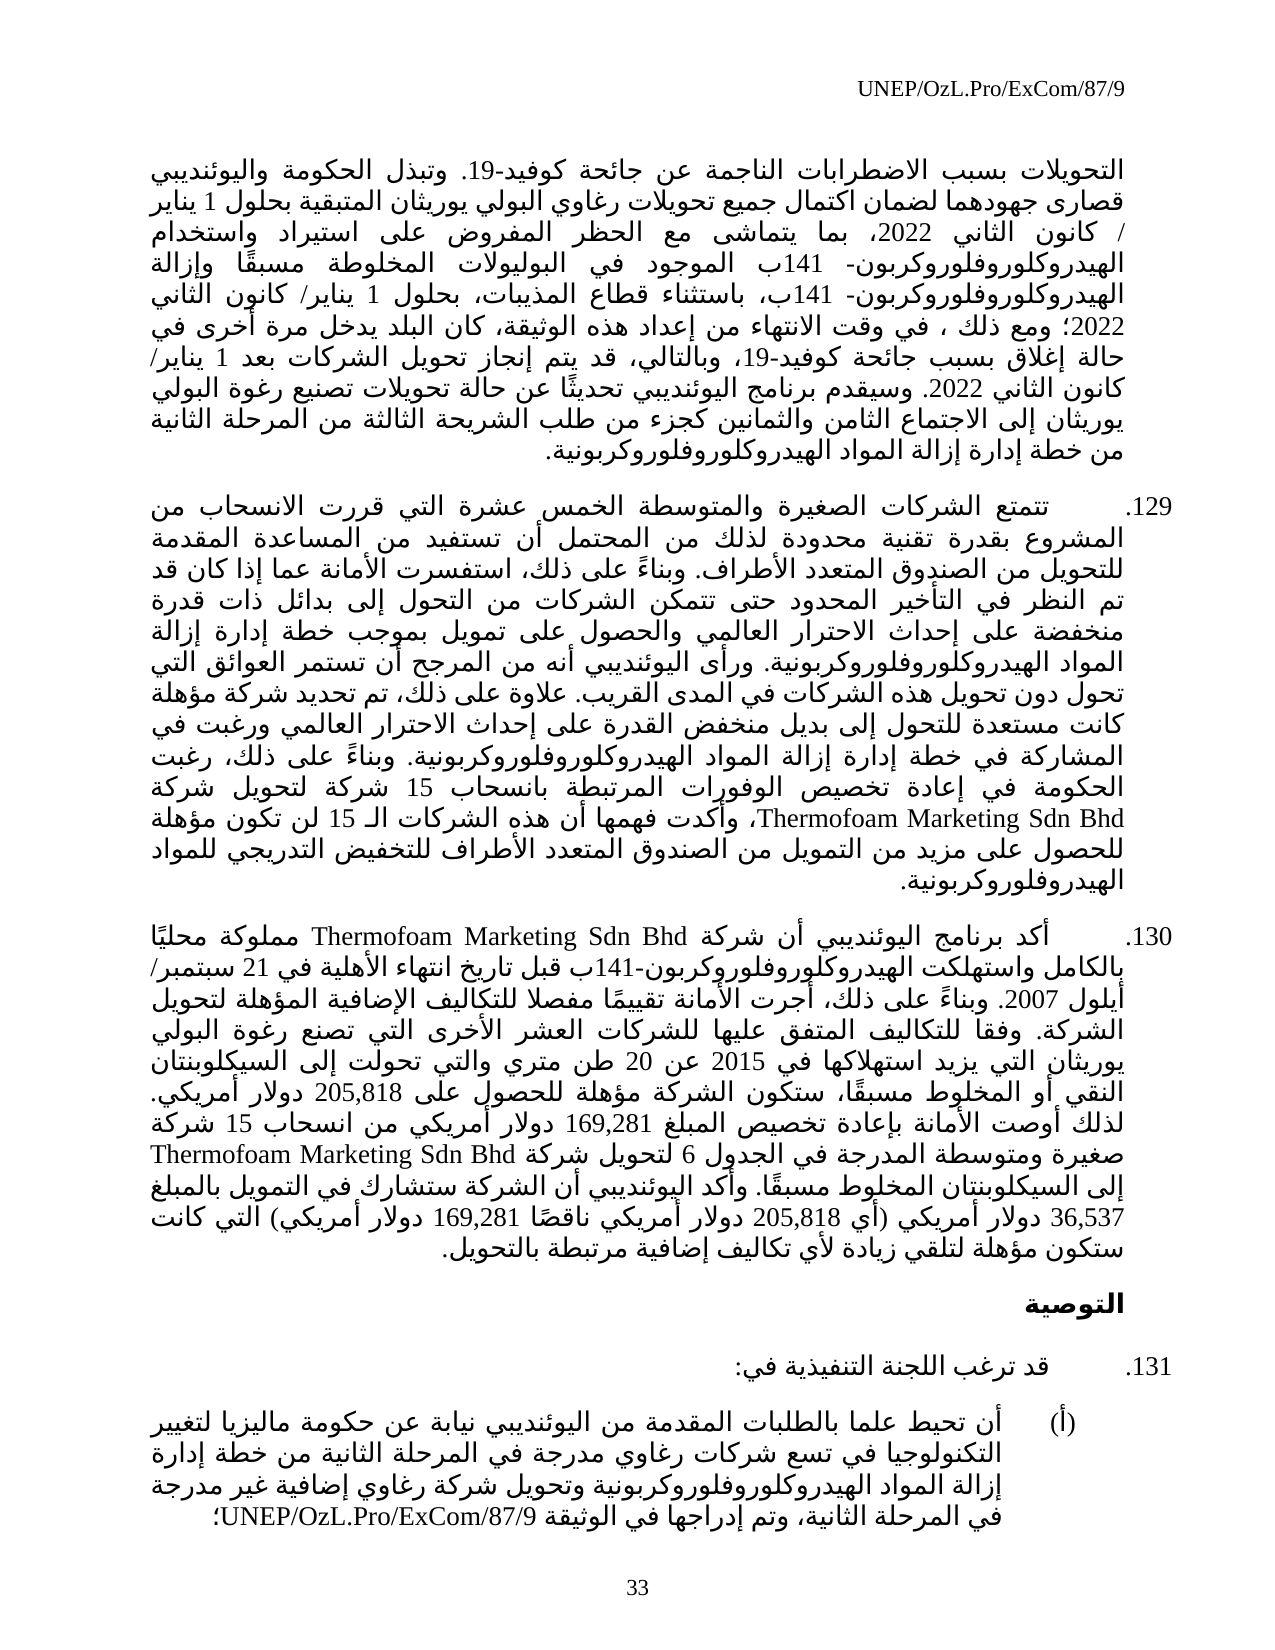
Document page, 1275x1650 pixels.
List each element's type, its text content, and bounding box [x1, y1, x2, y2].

subtitle قد ترغب اللجنة التنفيذية في: [150, 1350, 1125, 1381]
subtitle تتمتع الشركات الصغيرة والمتوسطة الخمس عشرة التي قررت الانسحاب من المشروع بقدرة تقنية محدودة لذلك من المحتمل أن تستفيد من المساعدة المقدمة للتحويل من الصندوق المتعدد الأطراف. وبناءً على ذلك، استفسرت الأمانة عما إذا كان قد تم النظر في التأخير المحدود حتى تتمكن الشركات من التحول إلى بدائل ذات قدرة منخفضة على إحداث الاحترار العالمي والحصول على تمويل بموجب خطة إدارة إزالة المواد الهيدروكلوروفلوروكربونية. ورأى اليوئنديبي أنه من المرجح أن تستمر العوائق التي تحول دون تحويل هذه الشركات في المدى القريب. علاوة على ذلك، تم تحديد شركة مؤهلة كانت مستعدة للتحول إلى بديل منخفض القدرة على إحداث الاحترار العالمي ورغبت في المشاركة في خطة إدارة إزالة المواد الهيدروكلوروفلوروكربونية. وبناءً على ذلك، رغبت الحكومة في إعادة تخصيص الوفورات المرتبطة بانسحاب 15 شركة لتحويل شركة Thermofoam Marketing Sdn Bhd، وأكدت فهمها أن هذه الشركات الـ 15 لن تكون مؤهلة للحصول على مزيد من التمويل من الصندوق المتعدد الأطراف للتخفيض التدريجي للمواد الهيدروفلوروكربونية. [150, 491, 1125, 895]
subtitle أكد برنامج اليوئنديبي أن شركة Thermofoam Marketing Sdn Bhd مملوكة محليًا بالكامل واستهلكت الهيدروكلوروفلوروكربون-141ب قبل تاريخ انتهاء الأهلية في 21 سبتمبر/ أيلول 2007. وبناءً على ذلك، أجرت الأمانة تقييمًا مفصلا للتكاليف الإضافية المؤهلة لتحويل الشركة. وفقا للتكاليف المتفق عليها للشركات العشر الأخرى التي تصنع رغوة البولي يوريثان التي يزيد استهلاكها في 2015 عن 20 طن متري والتي تحولت إلى السيكلوبنتان النقي أو المخلوط مسبقًا، ستكون الشركة مؤهلة للحصول على 205,818 دولار أمريكي. لذلك أوصت الأمانة بإعادة تخصيص المبلغ 169,281 دولار أمريكي من انسحاب 15 شركة صغيرة ومتوسطة المدرجة في الجدول 6 لتحويل شركة Thermofoam Marketing Sdn Bhd إلى السيكلوبنتان المخلوط مسبقًا. وأكد اليوئنديبي أن الشركة ستشارك في التمويل بالمبلغ 36,537 دولار أمريكي (أي 205,818 دولار أمريكي ناقصًا 169,281 دولار أمريكي) التي كانت ستكون مؤهلة لتلقي زيادة لأي تكاليف إضافية مرتبطة بالتحويل. [150, 920, 1125, 1263]
text التوصية [150, 1288, 1125, 1319]
list أن تحيط علما بالطلبات المقدمة من اليوئنديبي نيابة عن حكومة ماليزيا لتغيير التكنولوجيا في تسع شركات رغاوي مدرجة في المرحلة الثانية من خطة إدارة إزالة المواد الهيدروكلوروفلوروكربونية وتحويل شركة رغاوي إضافية غير مدرجة في المرحلة الثانية، وتم إدراجها في الوثيقة UNEP/OzL.Pro/ExCom/87/9؛ [150, 1406, 1050, 1531]
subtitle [150, 154, 1125, 466]
